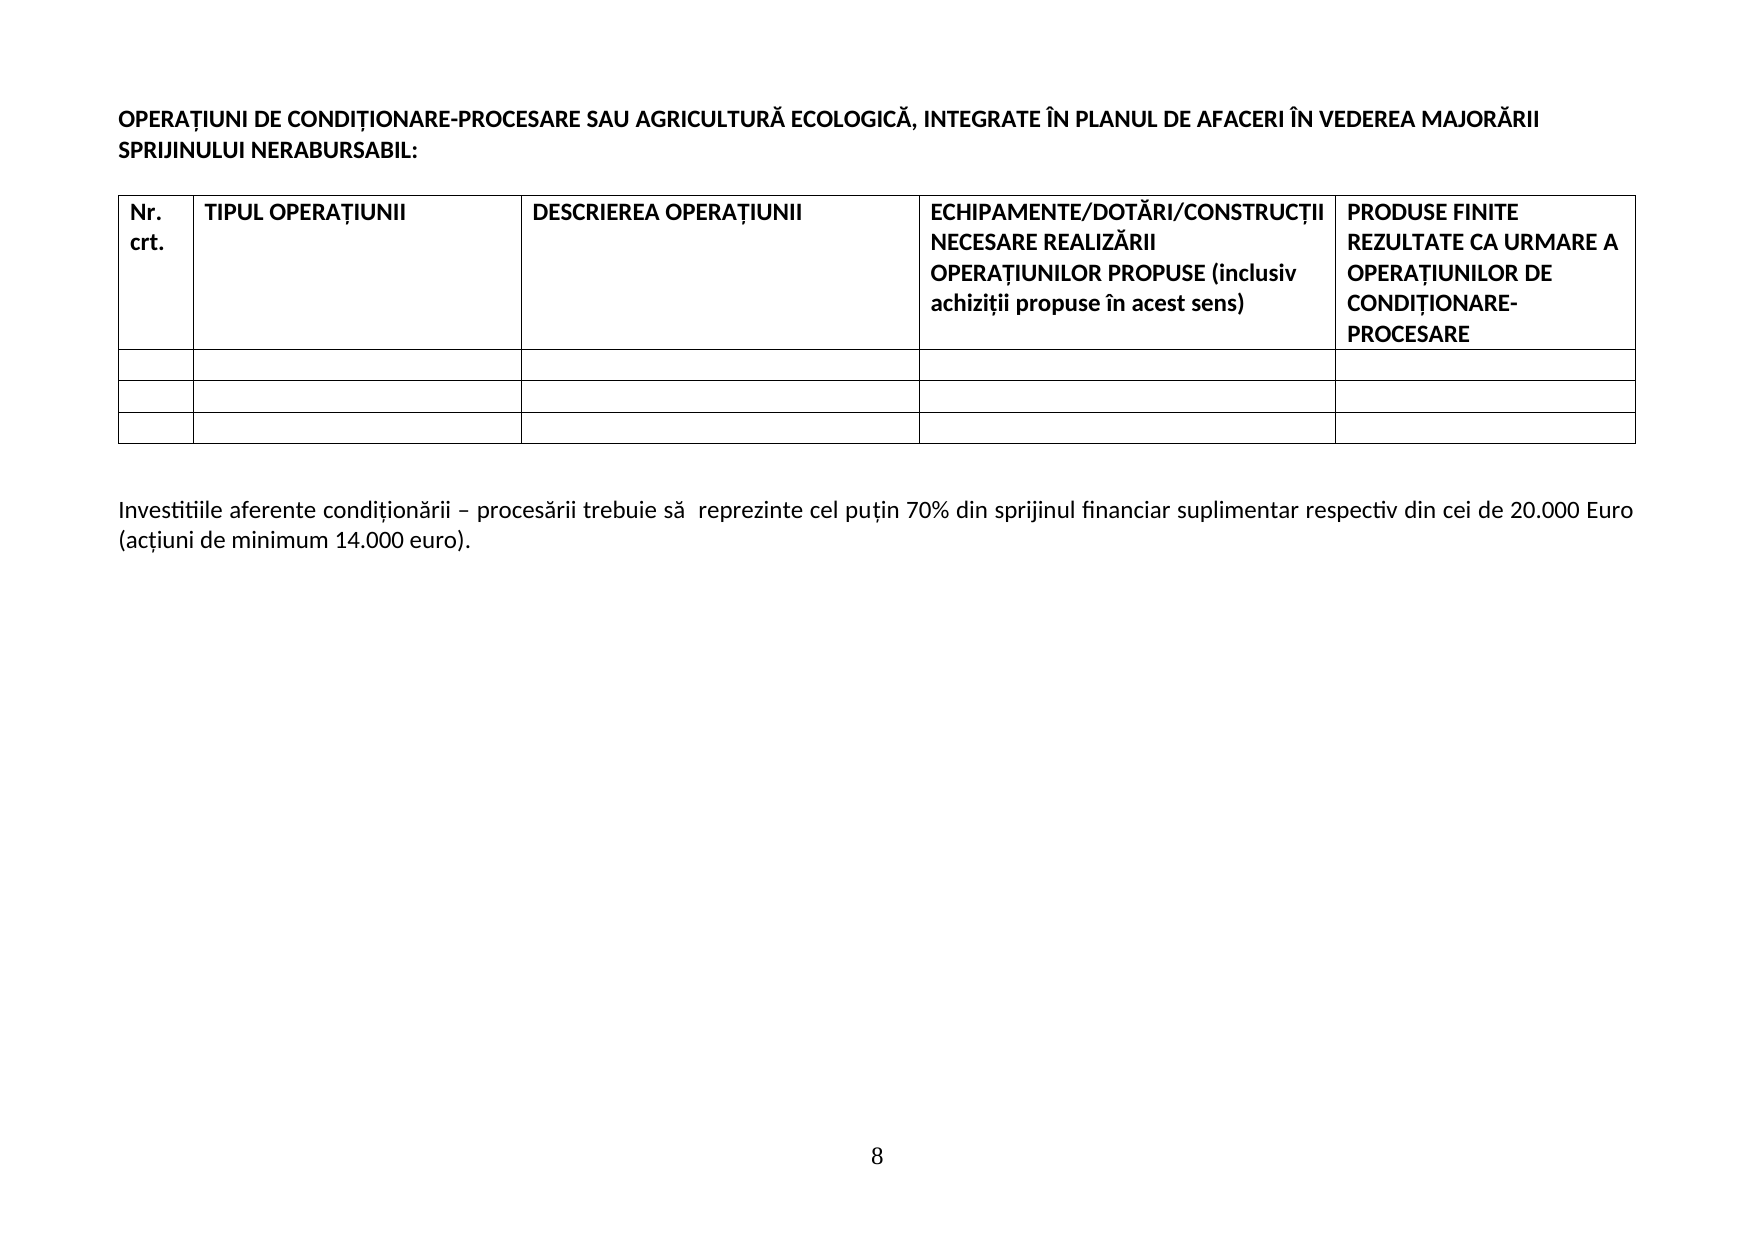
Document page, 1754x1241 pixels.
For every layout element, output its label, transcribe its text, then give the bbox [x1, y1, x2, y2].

table_cell [119, 381, 193, 412]
table_cell [119, 350, 193, 380]
table_header Nr. crt. [119, 196, 193, 348]
table_cell [194, 350, 521, 380]
table_cell [194, 413, 521, 443]
table_cell [194, 381, 521, 412]
table_cell [1336, 413, 1635, 443]
table_cell [1336, 381, 1635, 412]
table_header ECHIPAMENTE/DOTĂRI/CONSTRUCȚII NECESARE REALIZĂRII OPERAȚIUNILOR PROPUSE (inclusiv achiziții propuse în acest sens) [920, 196, 1335, 348]
table_cell [1336, 350, 1635, 380]
table_header DESCRIEREA OPERAȚIUNII [522, 196, 919, 348]
table_cell [522, 381, 919, 412]
table_cell [119, 413, 193, 443]
table_cell [920, 413, 1335, 443]
list Investitiile aferente condiționării – procesării trebuie să reprezinte cel puţin 70% din sprijinul financiar suplimentar respectiv din cei de 20.000 Euro (acțiuni de minimum 14.000 euro). [118, 494, 1636, 555]
table_cell [522, 350, 919, 380]
table_cell [920, 350, 1335, 380]
table_header PRODUSE FINITE REZULTATE CA URMARE A OPERAȚIUNILOR DE CONDIȚIONARE-PROCESARE [1336, 196, 1635, 348]
text OPERAȚIUNI DE CONDIȚIONARE-PROCESARE SAU AGRICULTURĂ ECOLOGICĂ, INTEGRATE ÎN PLANUL DE AFACERI ÎN VEDEREA MAJORĂRII SPRIJINULUI NERABURSABIL: [118, 103, 1636, 164]
table_header TIPUL OPERAȚIUNII [194, 196, 521, 348]
table_cell [920, 381, 1335, 412]
table_cell [522, 413, 919, 443]
